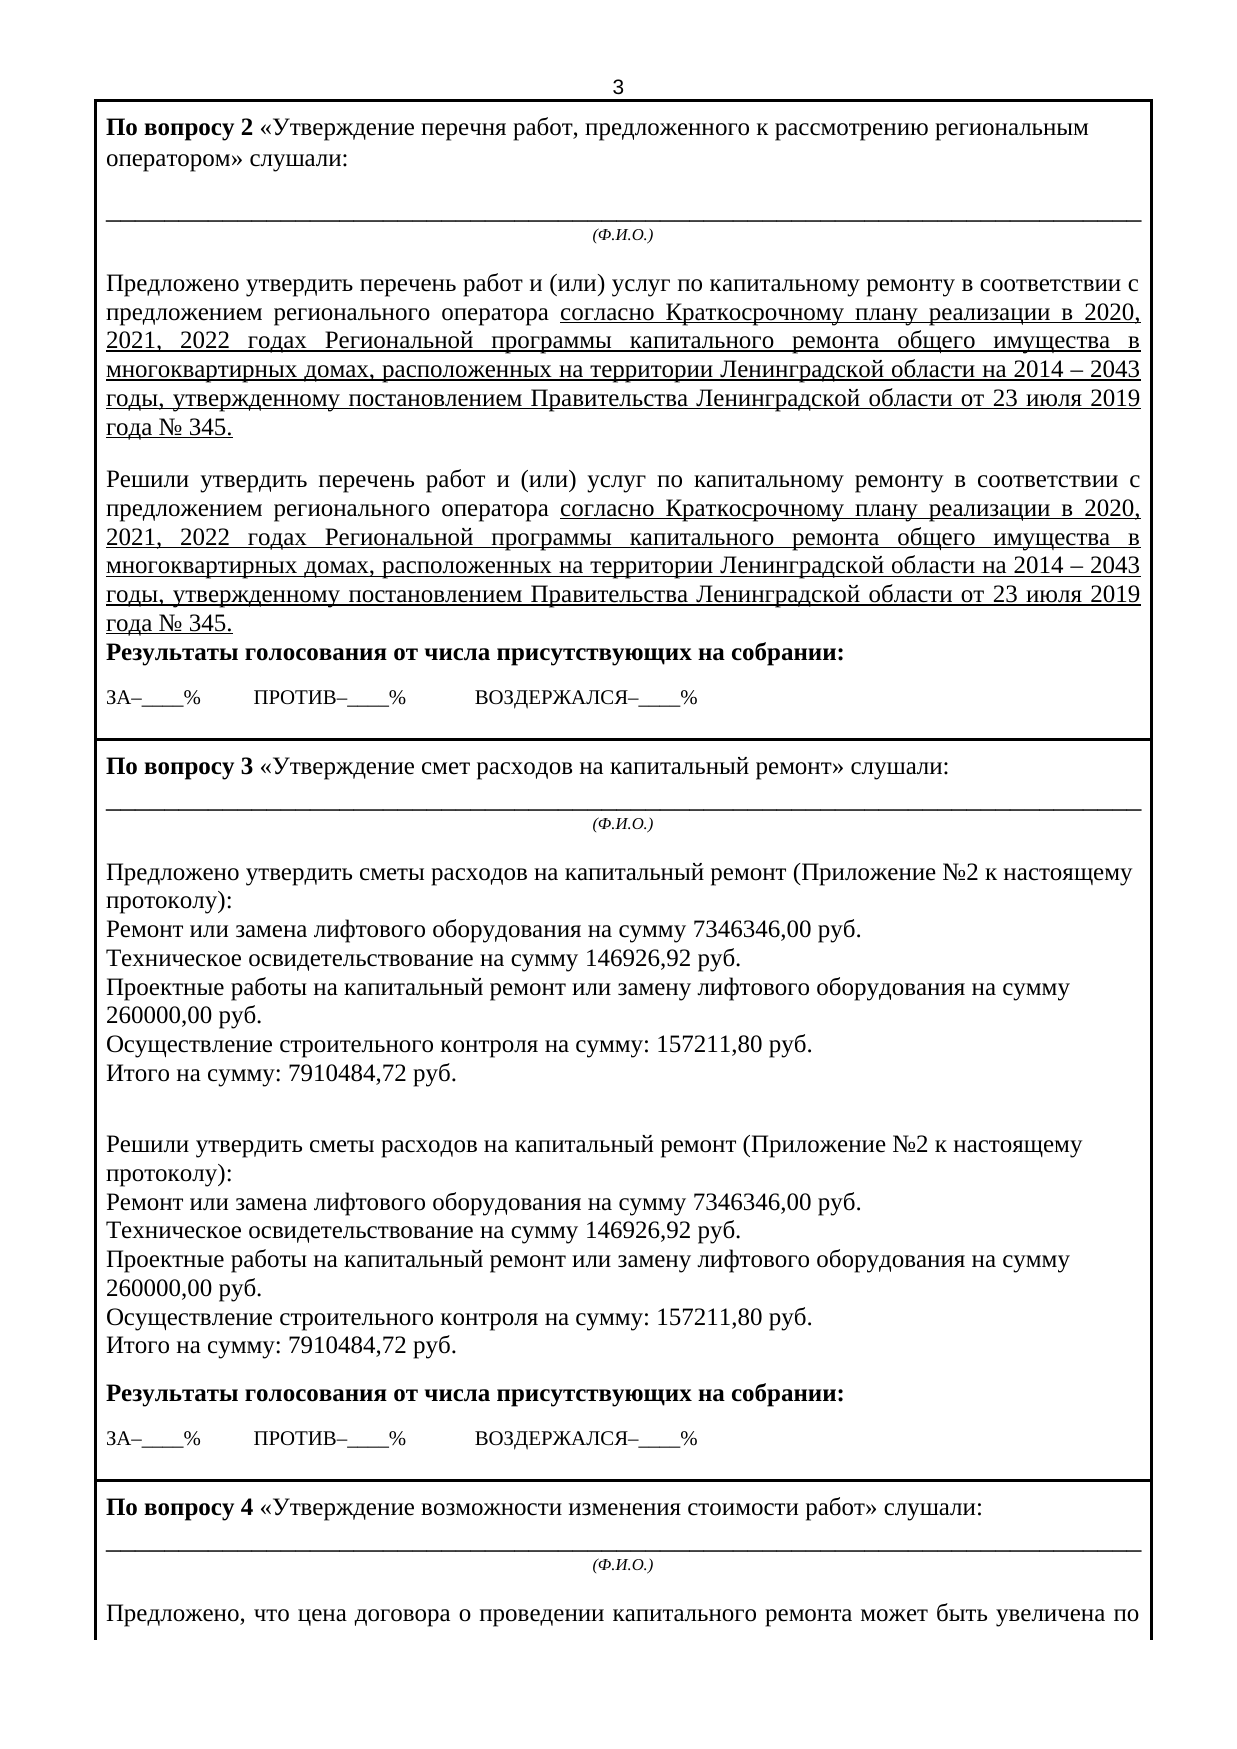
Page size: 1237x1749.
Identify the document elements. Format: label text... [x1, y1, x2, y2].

table_cell Решили утвердить перечень работ и (или) услуг по капитальному ремонту в соответствии с предложением регионального оператора согласно Краткосрочному плану реализации в 2020, 2021, 2022 годах Региональной программы капитального ремонта общего имущества в многоквартирных домах, расположенных на территории Ленинградской области на 2014 – 2043 годы, утвержденному постановлением Правительства Ленинградской области от 23 июля 2019 года № 345. Результаты голосования от числа присутствующих на собрании: ЗА–____% ПРОТИВ–____% ВОЗДЕРЖАЛСЯ–____% [97, 454, 1150, 738]
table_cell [97, 102, 1150, 254]
table_cell Решили утвердить сметы расходов на капитальный ремонт (Приложение №2 к настоящему протоколу): Ремонт или замена лифтового оборудования на сумму 7346346,00 руб. Техническое освидетельствование на сумму 146926,92 руб. Проектные работы на капитальный ремонт или замену лифтового оборудования на сумму 260000,00 руб. Осуществление строительного контроля на сумму: 157211,80 руб. Итого на сумму: 7910484,72 руб. Результаты голосования от числа присутствующих на собрании: ЗА–____% ПРОТИВ–____% ВОЗДЕРЖАЛСЯ–____% [97, 1119, 1150, 1479]
table_cell По вопросу 4 «Утверждение возможности изменения стоимости работ» слушали: _______________________________________________________________________ (Ф.И.О.) [97, 1482, 1150, 1584]
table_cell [97, 1587, 1150, 1637]
table_cell По вопросу 3 «Утверждение смет расходов на капитальный ремонт» слушали: _______________________________________________________________________ (Ф.И.О.) [97, 741, 1150, 843]
table_cell Предложено утвердить сметы расходов на капитальный ремонт (Приложение №2 к настоящему протоколу): Ремонт или замена лифтового оборудования на сумму 7346346,00 руб. Техническое освидетельствование на сумму 146926,92 руб. Проектные работы на капитальный ремонт или замену лифтового оборудования на сумму 260000,00 руб. Осуществление строительного контроля на сумму: 157211,80 руб. Итого на сумму: 7910484,72 руб. [97, 846, 1150, 1116]
table_cell Предложено утвердить перечень работ и (или) услуг по капитальному ремонту в соответствии с предложением регионального оператора согласно Краткосрочному плану реализации в 2020, 2021, 2022 годах Региональной программы капитального ремонта общего имущества в многоквартирных домах, расположенных на территории Ленинградской области на 2014 – 2043 годы, утвержденному постановлением Правительства Ленинградской области от 23 июля 2019 года № 345. [97, 258, 1150, 451]
